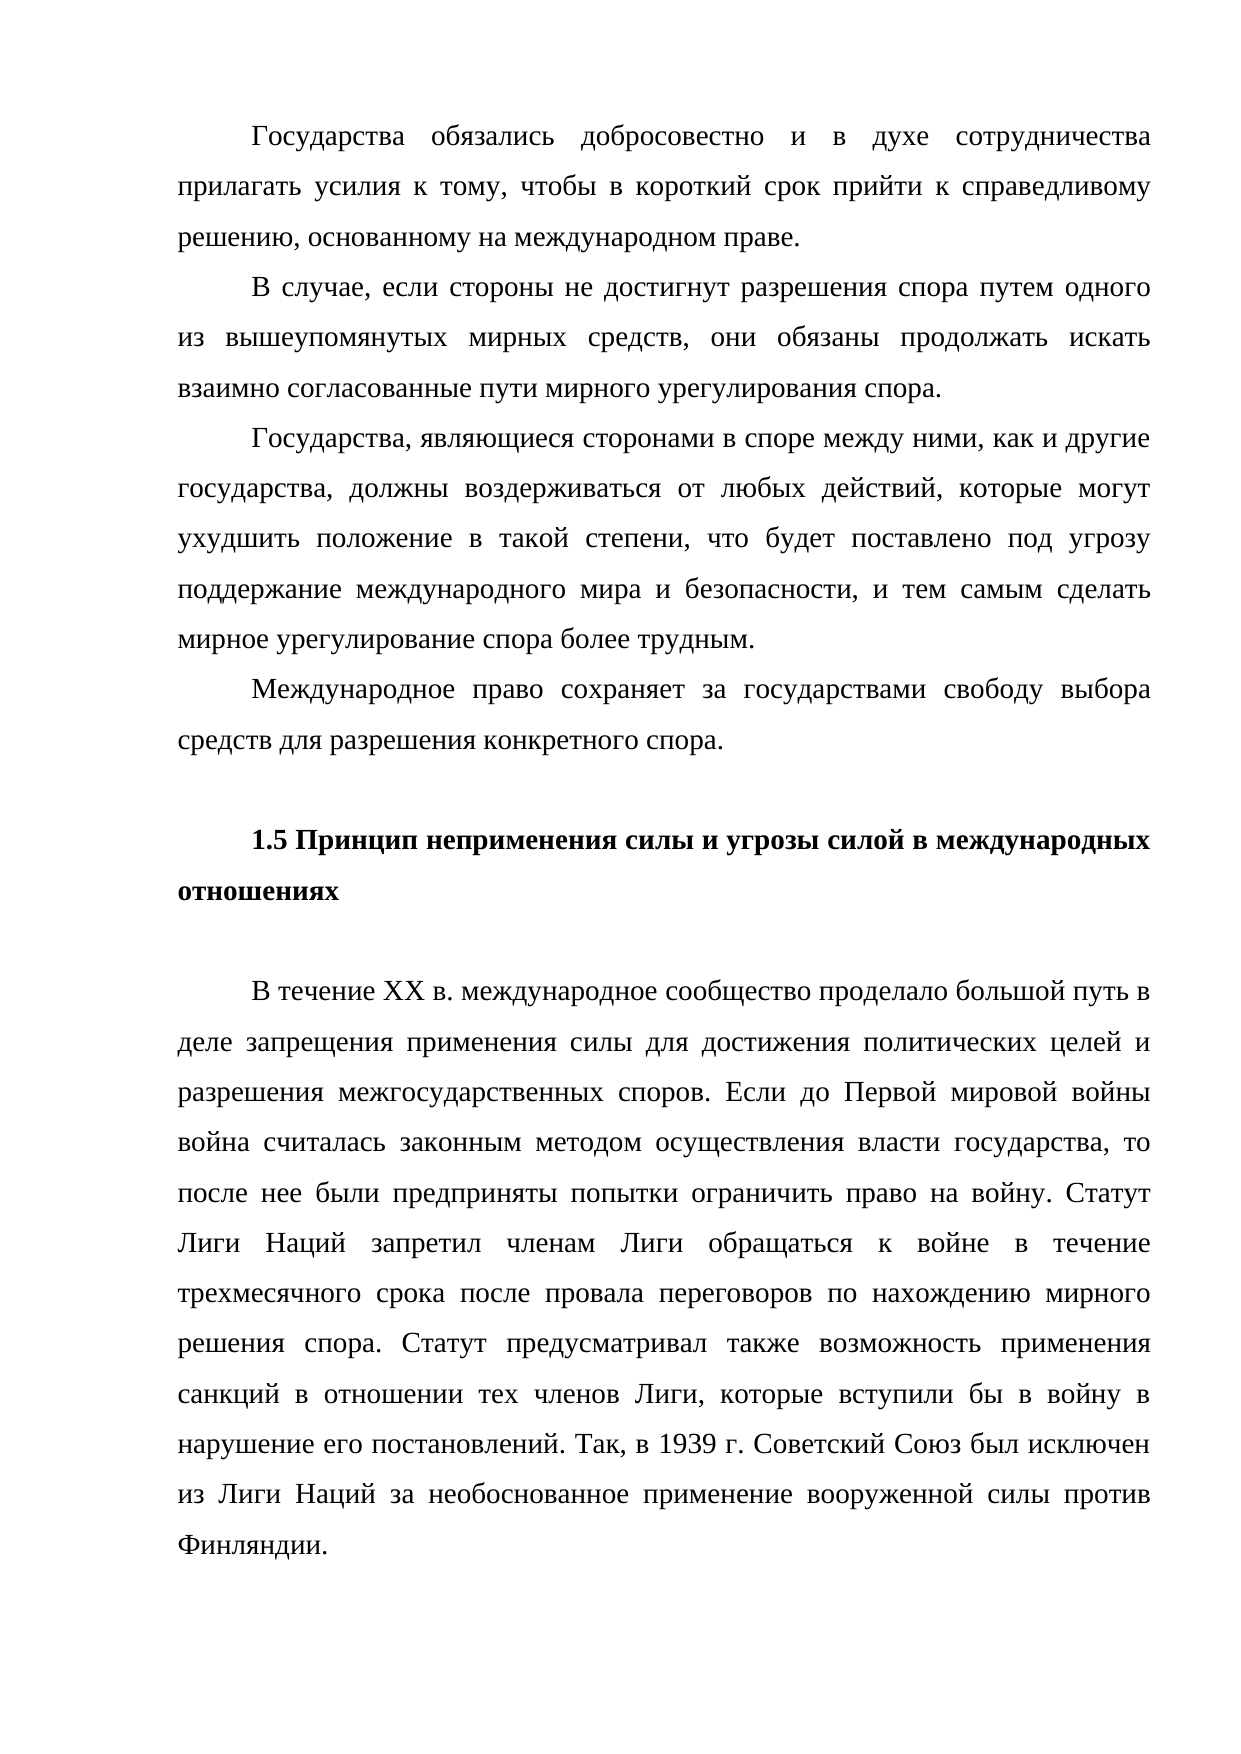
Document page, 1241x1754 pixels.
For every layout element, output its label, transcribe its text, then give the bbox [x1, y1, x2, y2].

text Государства обязались добросовестно и в духе сотрудничества прилагать усилия к тому, чтобы в короткий срок прийти к справедливому решению, основанному на международном праве. [177, 118, 1152, 252]
text В течение XX в. международное сообщество проделало большой путь в деле запрещения применения силы для достижения политических целей и разрешения межгосударственных споров. Если до Первой мировой войны война считалась законным методом осуществления власти государства, то после нее были предприняты попытки ограничить право на войну. Статут Лиги Наций запретил членам Лиги обращаться к войне в течение трехмесячного срока после провала переговоров по нахождению мирного решения спора. Статут предусматривал также возможность применения санкций в отношении тех членов Лиги, которые вступили бы в войну в нарушение его постановлений. Так, в 1939 г. Советский Союз был исключен из Лиги Наций за необоснованное применение вооруженной силы против Финляндии. [177, 973, 1152, 1560]
text В случае, если стороны не достигнут разрешения спора путем одного из вышеупомянутых мирных средств, они обязаны продолжать искать взаимно согласованные пути мирного урегулирования спора. [177, 269, 1152, 403]
text Международное право сохраняет за государствами свободу выбора средств для разрешения конкретного спора. [177, 672, 1152, 755]
text 1.5 Принцип неприменения силы и угрозы силой в международных отношениях [177, 822, 1152, 906]
text Государства, являющиеся сторонами в споре между ними, как и другие государства, должны воздерживаться от любых действий, которые могут ухудшить положение в такой степени, что будет поставлено под угрозу поддержание международного мира и безопасности, и тем самым сделать мирное урегулирование спора более трудным. [177, 420, 1152, 655]
